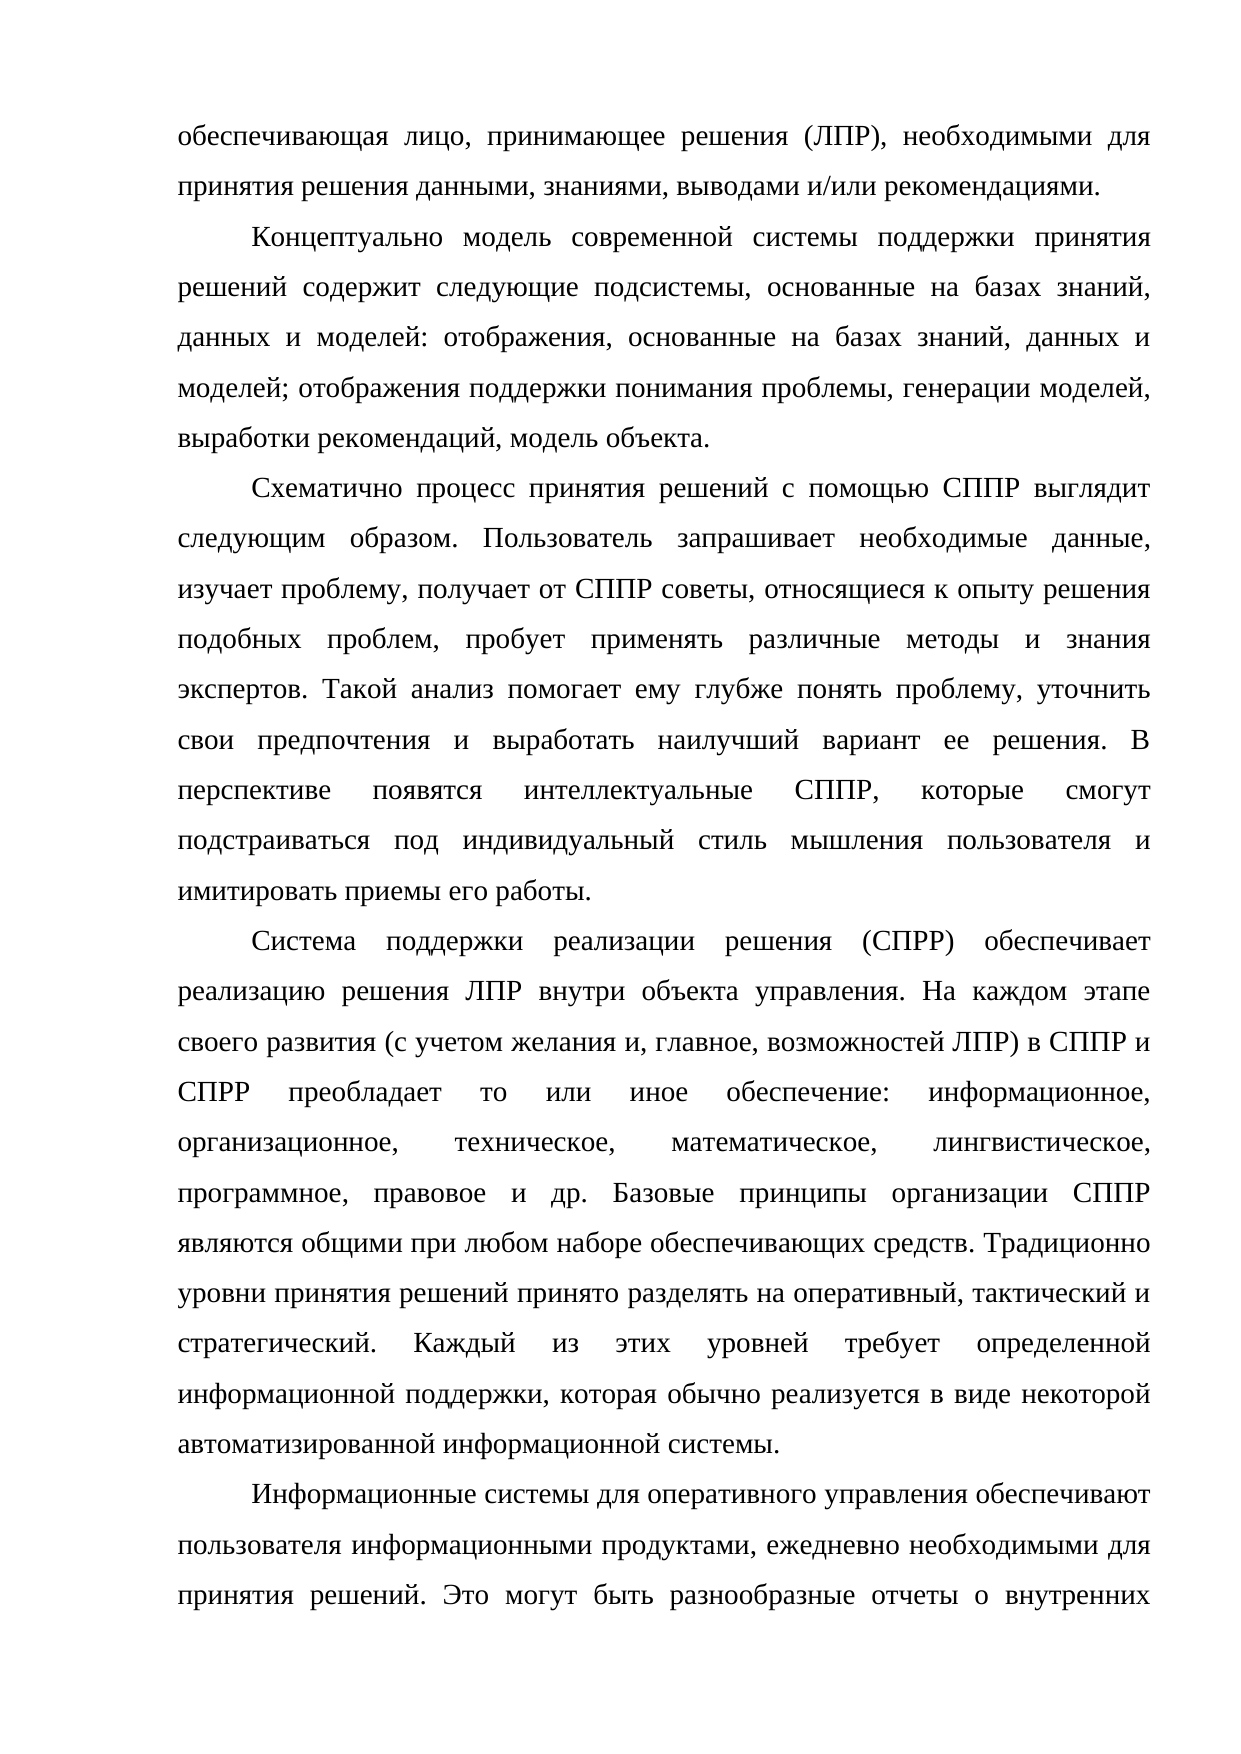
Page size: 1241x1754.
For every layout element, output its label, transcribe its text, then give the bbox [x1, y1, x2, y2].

text Система поддержки реализации решения (СПРР) обеспечивает реализацию решения ЛПР внутри объекта управления. На каждом этапе своего развития (с учетом желания и, главное, возможностей ЛПР) в СППР и СПРР преобладает то или иное обеспечение: информационное, организационное, техническое, математическое, лингвистическое, программное, правовое и др. Базовые принципы организации СППР являются общими при любом наборе обеспечивающих средств. Традиционно уровни принятия решений принято разделять на оперативный, тактический и стратегический. Каждый из этих уровней требует определенной информационной поддержки, которая обычно реализуется в виде некоторой автоматизированной информационной системы. [177, 923, 1152, 1460]
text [177, 1477, 1152, 1611]
text Схематично процесс принятия решений с помощью СППР выглядит следующим образом. Пользователь запрашивает необходимые данные, изучает проблему, получает от СППР советы, относящиеся к опыту решения подобных проблем, пробует применять различные методы и знания экспертов. Такой анализ помогает ему глубже понять проблему, уточнить свои предпочтения и выработать наилучший вариант ее решения. В перспективе появятся интеллектуальные СППР, которые смогут подстраиваться под индивидуальный стиль мышления пользователя и имитировать приемы его работы. [177, 470, 1152, 906]
text Концептуально модель современной системы поддержки принятия решений содержит следующие подсистемы, основанные на базах знаний, данных и моделей: отображения, основанные на базах знаний, данных и моделей; отображения поддержки понимания проблемы, генерации моделей, выработки рекомендаций, модель объекта. [177, 219, 1152, 453]
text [177, 118, 1152, 202]
